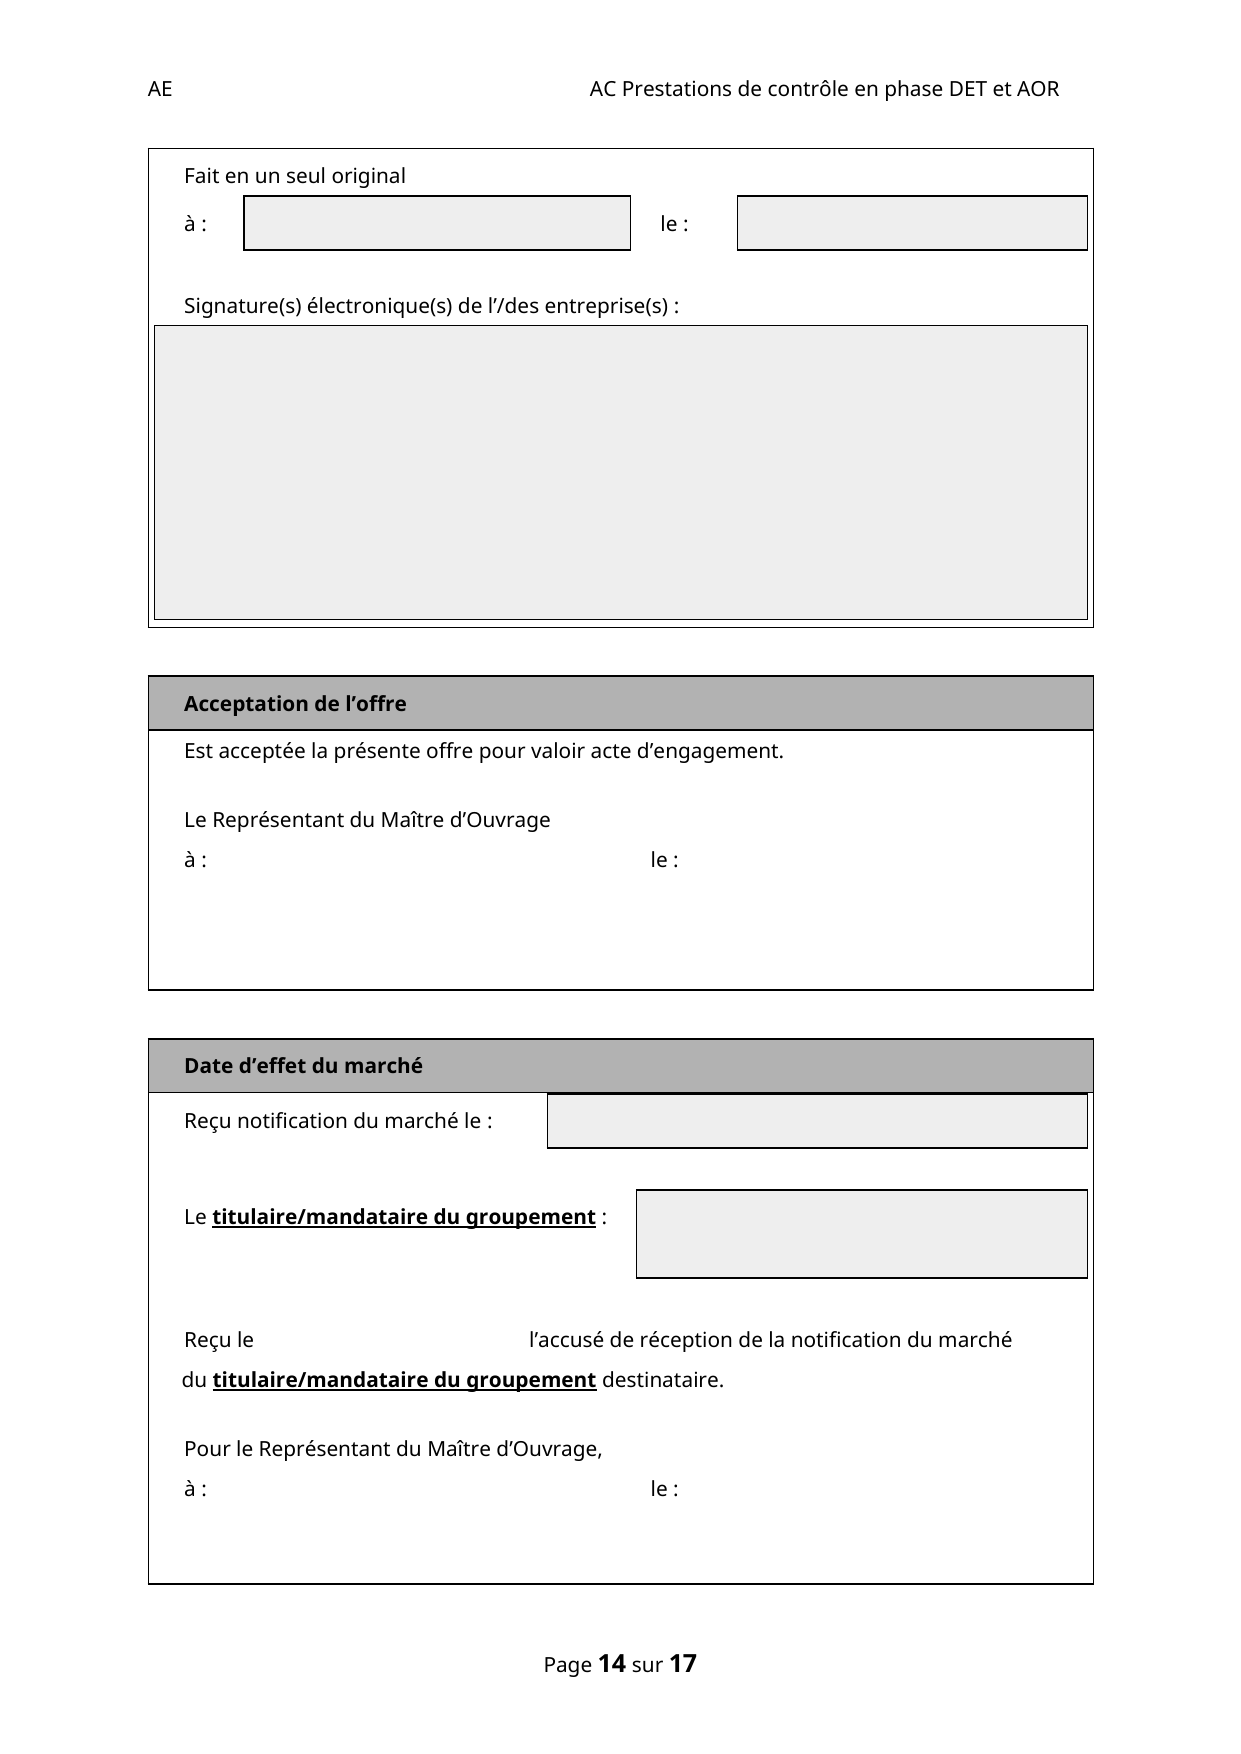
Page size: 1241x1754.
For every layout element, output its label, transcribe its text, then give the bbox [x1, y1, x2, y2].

table_header Acceptation de l’offre [149, 677, 1093, 729]
table_cell Est acceptée la présente offre pour valoir acte d’engagement. Le Représentant du Maître d’Ouvrage [149, 731, 1093, 989]
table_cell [149, 1093, 1093, 1583]
table_header Date d’effet du marché [149, 1040, 1093, 1092]
table_header Fait en un seul original Signature(s) électronique(s) de l’/des entreprise(s) : [149, 149, 1093, 626]
